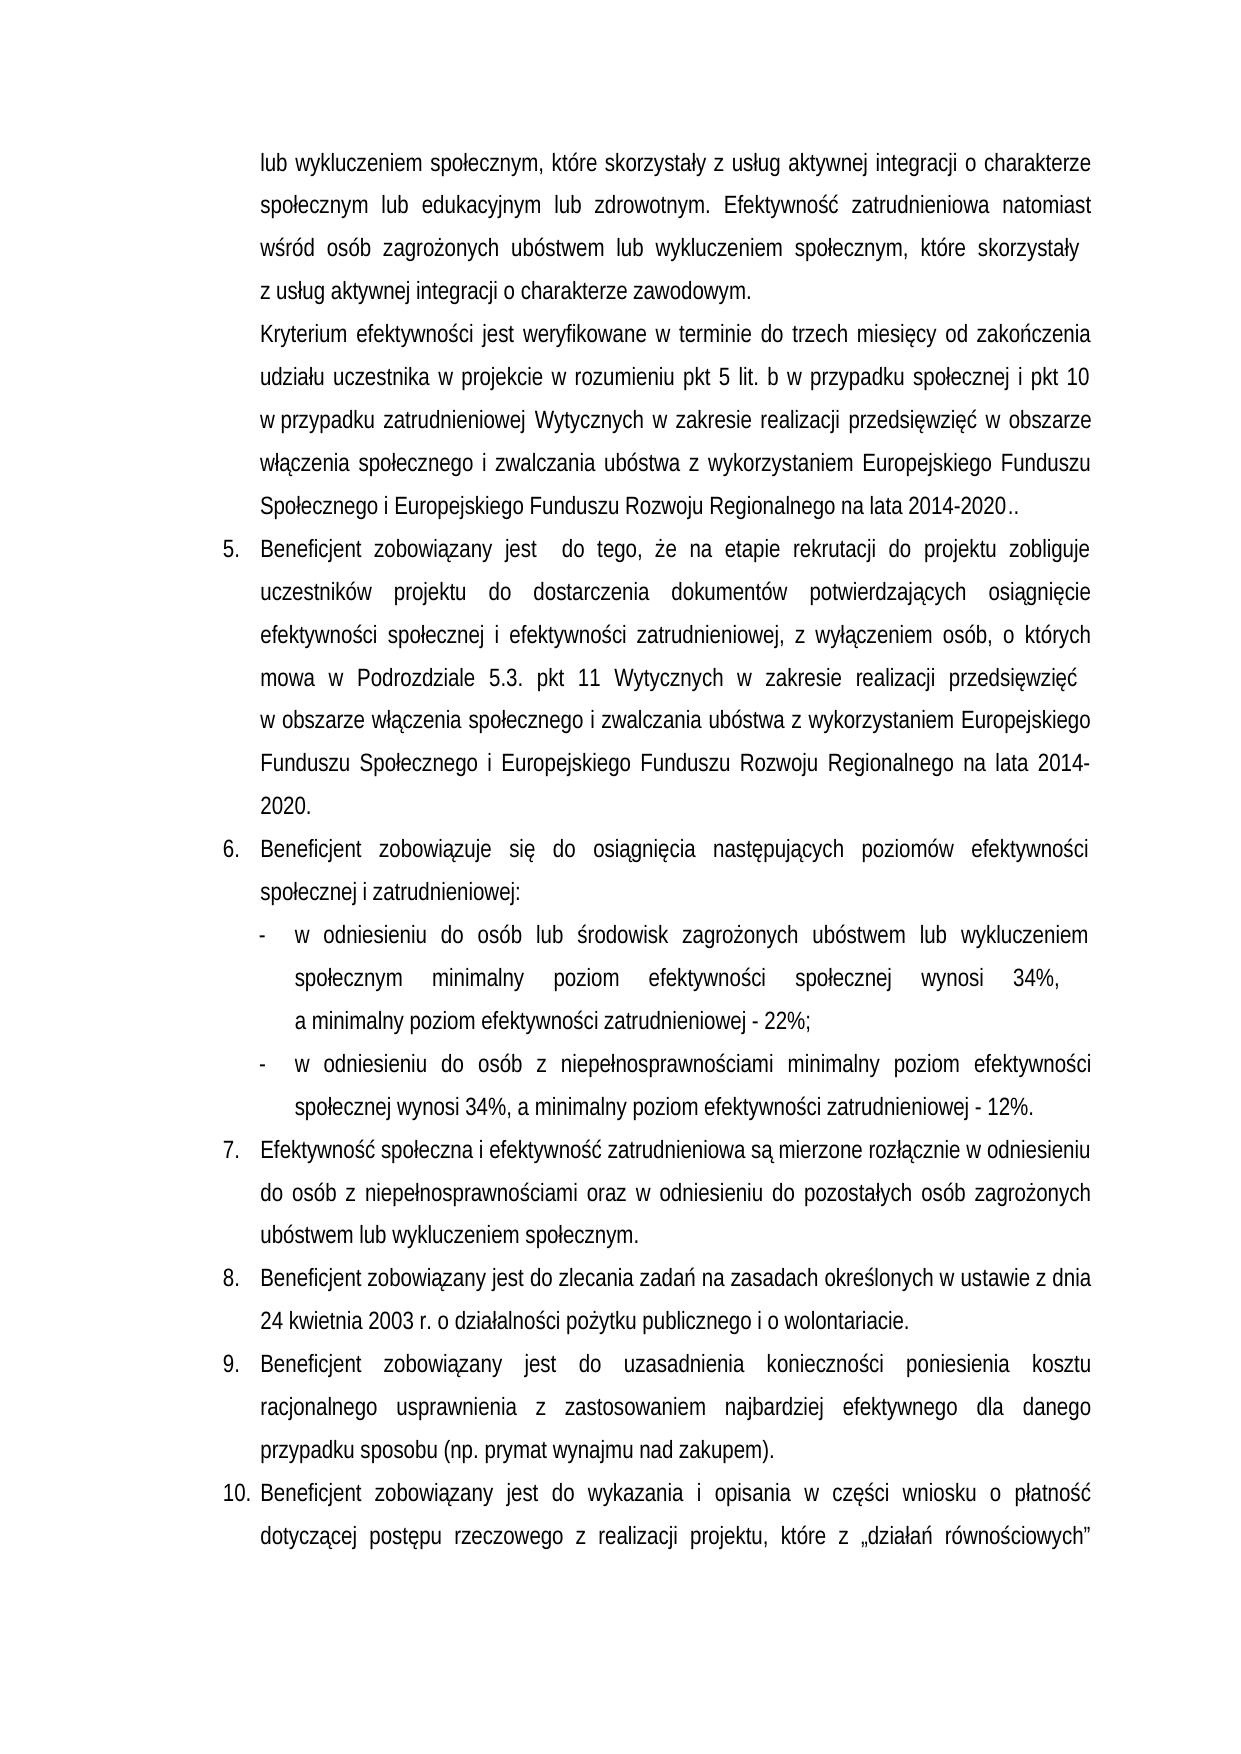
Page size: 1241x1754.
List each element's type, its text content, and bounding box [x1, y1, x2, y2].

text - w odniesieniu do osób lub środowisk zagrożonych ubóstwem lub wykluczeniem społecznym minimalny poziom efektywności społecznej wynosi 34%, a minimalny poziom efektywności zatrudnieniowej - 22%; [259, 920, 1090, 1034]
list Beneficjent zobowiązuje się do osiągnięcia następujących poziomów efektywności społecznej i zatrudnieniowej: [223, 834, 1090, 906]
text - w odniesieniu do osób z niepełnosprawnościami minimalny poziom efektywności społecznej wynosi 34%, a minimalny poziom efektywności zatrudnieniowej - 12%. [259, 1049, 1093, 1120]
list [223, 1478, 1093, 1549]
list Efektywność społeczna i efektywność zatrudnieniowa są mierzone rozłącznie w odniesieniu do osób z niepełnosprawnościami oraz w odniesieniu do pozostałych osób zagrożonych ubóstwem lub wykluczeniem społecznym. [223, 1135, 1093, 1249]
list Beneficjent zobowiązany jest do tego, że na etapie rekrutacji do projektu zobliguje uczestników projektu do dostarczenia dokumentów potwierdzających osiągnięcie efektywności społecznej i efektywności zatrudnieniowej, z wyłączeniem osób, o których mowa w Podrozdziale 5.3. pkt 11 Wytycznych w zakresie realizacji przedsięwzięć w obszarze włączenia społecznego i zwalczania ubóstwa z wykorzystaniem Europejskiego Funduszu Społecznego i Europejskiego Funduszu Rozwoju Regionalnego na lata 2014-2020. [223, 534, 1093, 820]
list Beneficjent zobowiązany jest do uzasadnienia konieczności poniesienia kosztu racjonalnego usprawnienia z zastosowaniem najbardziej efektywnego dla danego przypadku sposobu (np. prymat wynajmu nad zakupem). [223, 1349, 1093, 1464]
list Beneficjent zobowiązany jest do zlecania zadań na zasadach określonych w ustawie z dnia 24 kwietnia 2003 r. o działalności pożytku publicznego i o wolontariacie. [223, 1263, 1093, 1335]
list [223, 148, 1093, 305]
text Kryterium efektywności jest weryfikowane w terminie do trzech miesięcy od zakończenia udziału uczestnika w projekcie w rozumieniu pkt 5 lit. b w przypadku społecznej i pkt 10 w przypadku zatrudnieniowej Wytycznych w zakresie realizacji przedsięwzięć w obszarze włączenia społecznego i zwalczania ubóstwa z wykorzystaniem Europejskiego Funduszu Społecznego i Europejskiego Funduszu Rozwoju Regionalnego na lata 2014-2020.. [260, 319, 1093, 519]
